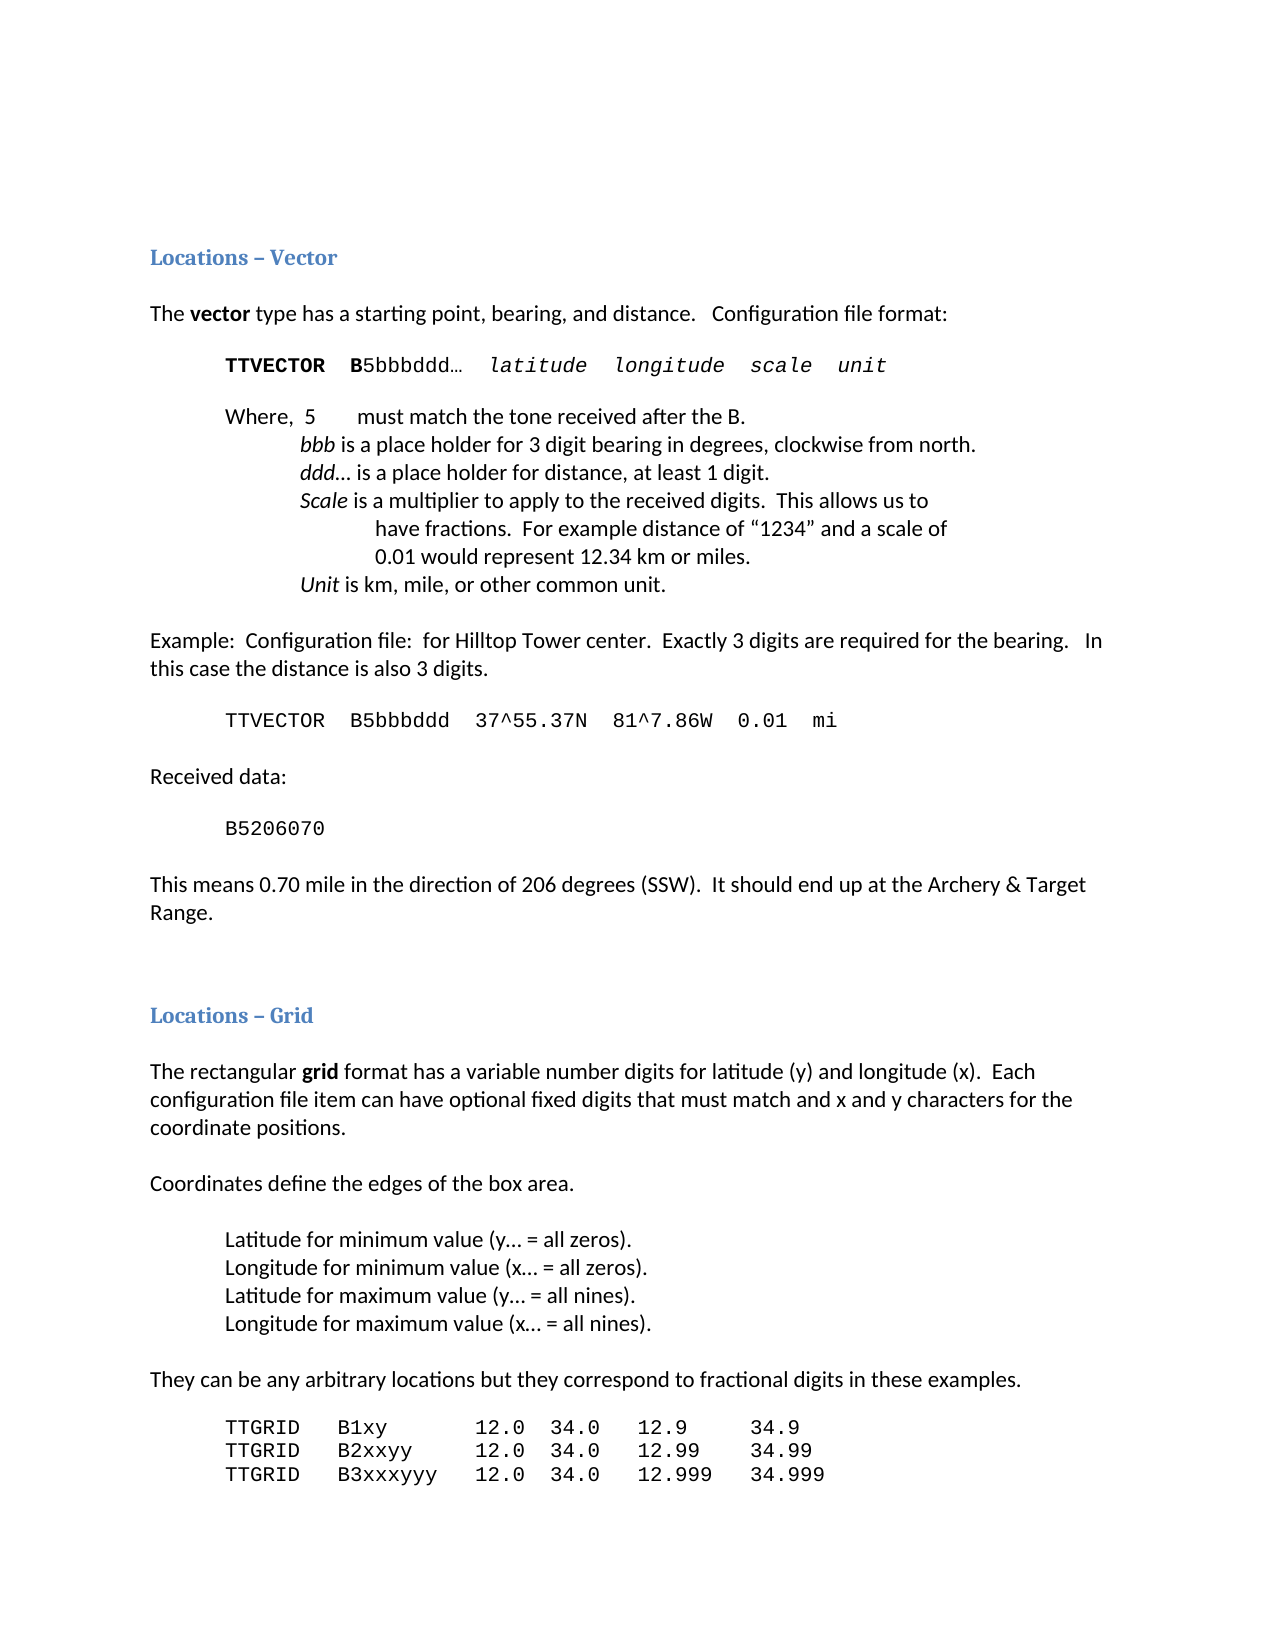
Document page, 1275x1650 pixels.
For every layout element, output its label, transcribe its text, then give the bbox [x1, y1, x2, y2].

text ddd… is a place holder for distance, at least 1 digit. [225, 458, 1125, 486]
text Scale is a multiplier to apply to the received digits. This allows us to [225, 486, 1125, 514]
text The vector type has a starting point, bearing, and distance. Configuration file format: [150, 299, 1125, 327]
subtitle Locations – Vector [150, 244, 1125, 271]
text Longitude for minimum value (x… = all zeros). [150, 1253, 1125, 1281]
text Received data: [150, 762, 1125, 790]
text have fractions. For example distance of “1234” and a scale of [225, 514, 1125, 542]
text TTGRID B2xxyy 12.0 34.0 12.99 34.99 [225, 1441, 1125, 1464]
text B5206070 [225, 818, 1125, 842]
text Latitude for minimum value (y… = all zeros). [150, 1225, 1125, 1253]
text TTGRID B3xxxyyy 12.0 34.0 12.999 34.999 [225, 1464, 1125, 1488]
text TTGRID B1xy 12.0 34.0 12.9 34.9 [225, 1417, 1125, 1441]
subtitle Locations – Grid [150, 1003, 1125, 1029]
text Where, 5 must match the tone received after the B. [225, 402, 1125, 430]
text TTVECTOR B5bbbddd… latitude longitude scale unit [225, 355, 1125, 378]
text 0.01 would represent 12.34 km or miles. [225, 542, 1125, 570]
text Unit is km, mile, or other common unit. [225, 570, 1125, 598]
text This means 0.70 mile in the direction of 206 degrees (SSW). It should end up at the Archery & Target Range. [150, 870, 1125, 926]
text Coordinates define the edges of the box area. [150, 1169, 1125, 1197]
text Latitude for maximum value (y… = all nines). [150, 1281, 1125, 1309]
text They can be any arbitrary locations but they correspond to fractional digits in these examples. [150, 1365, 1125, 1393]
text TTVECTOR B5bbbddd 37^55.37N 81^7.86W 0.01 mi [225, 710, 1125, 734]
text Longitude for maximum value (x… = all nines). [150, 1309, 1125, 1337]
text bbb is a place holder for 3 digit bearing in degrees, clockwise from north. [225, 430, 1125, 458]
text Example: Configuration file: for Hilltop Tower center. Exactly 3 digits are required for the bearing. In this case the distance is also 3 digits. [150, 626, 1125, 682]
text The rectangular grid format has a variable number digits for latitude (y) and longitude (x). Each configuration file item can have optional fixed digits that must match and x and y characters for the coordinate positions. [150, 1057, 1125, 1141]
